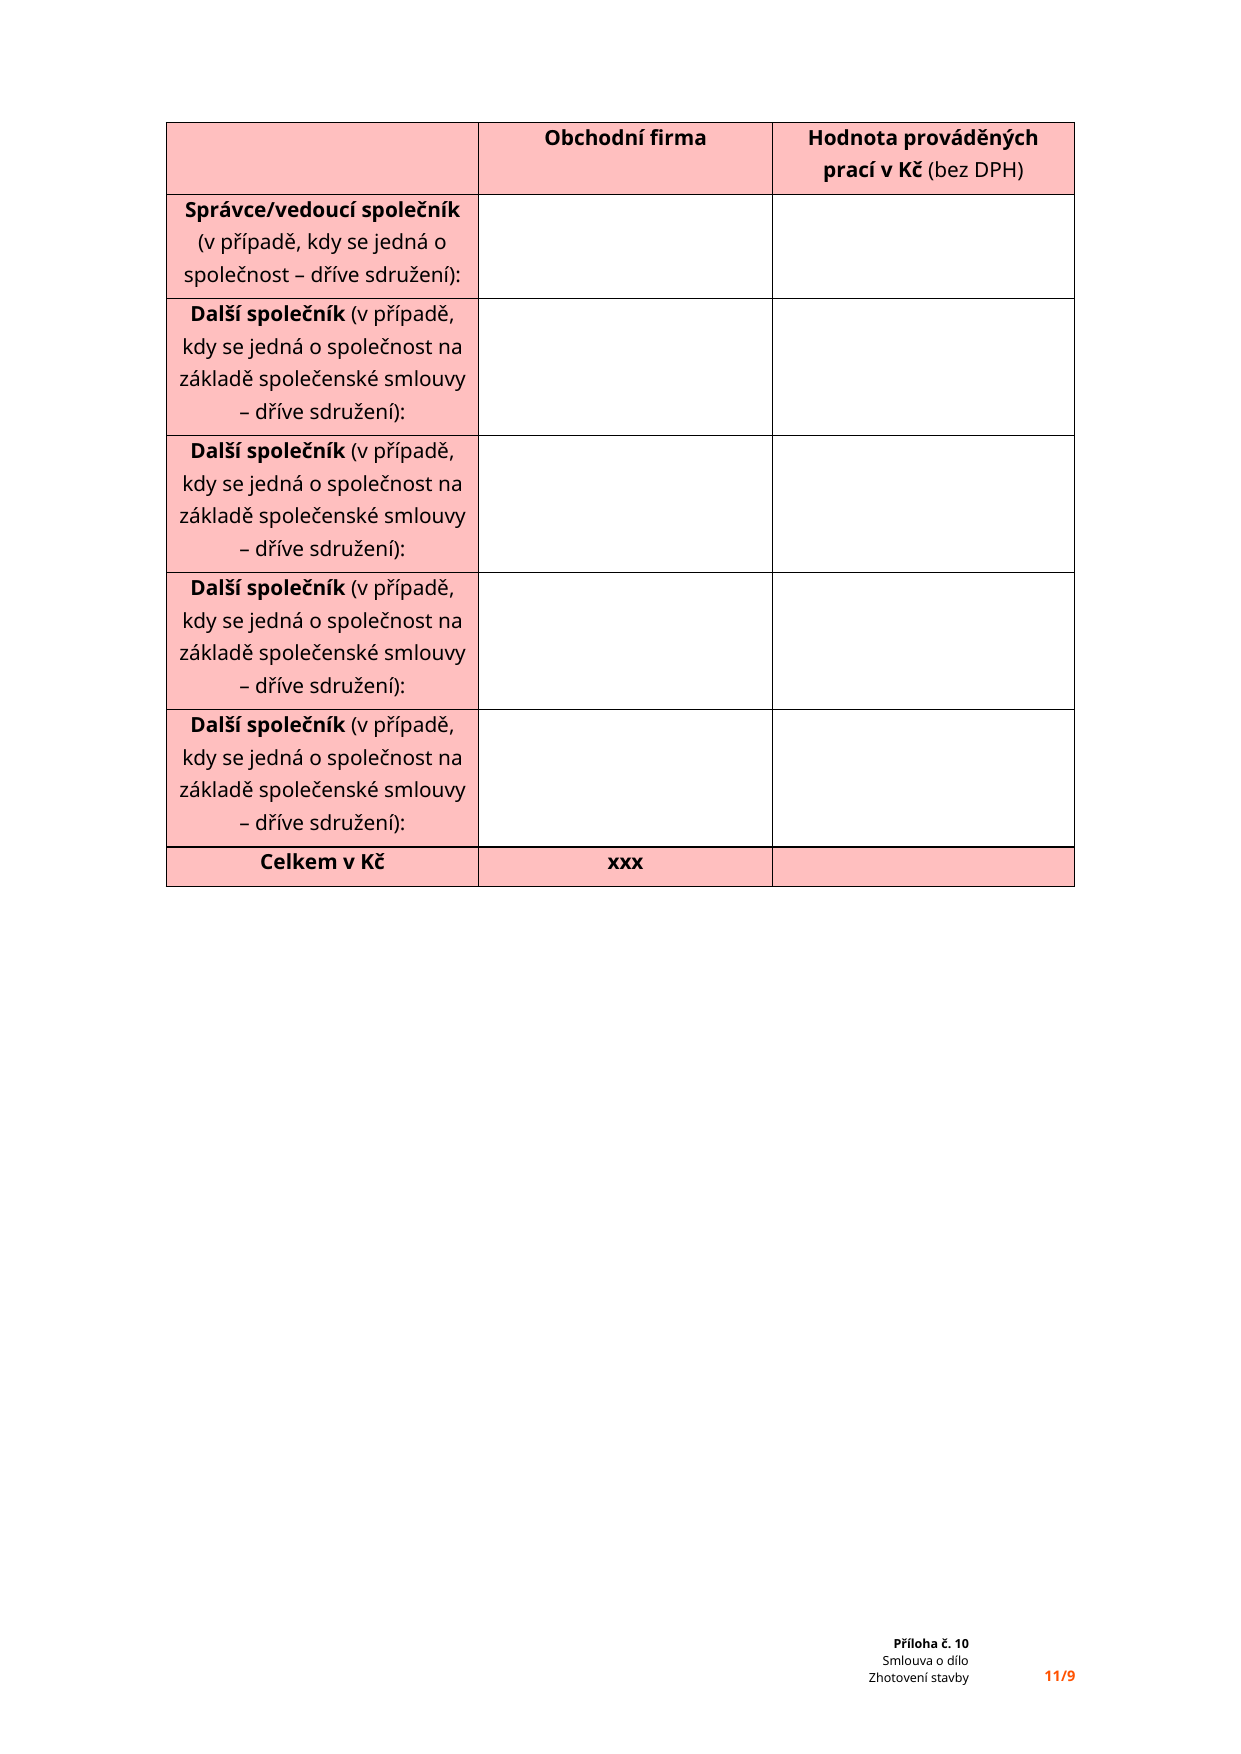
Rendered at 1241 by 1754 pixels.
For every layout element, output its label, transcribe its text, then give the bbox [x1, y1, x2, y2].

table_cell [773, 710, 1074, 846]
table_cell xxx [479, 848, 772, 886]
table_cell [479, 436, 772, 572]
table_cell [479, 573, 772, 709]
table_cell [479, 710, 772, 846]
table_cell [773, 436, 1074, 572]
table_cell Správce/vedoucí společník (v případě, kdy se jedná o společnost – dříve sdružení): [167, 195, 478, 298]
table_cell Další společník (v případě, kdy se jedná o společnost na základě společenské smlouvy – dříve sdružení): [167, 573, 478, 709]
table_cell Další společník (v případě, kdy se jedná o společnost na základě společenské smlouvy – dříve sdružení): [167, 299, 478, 435]
table_cell [773, 848, 1074, 886]
table_cell [773, 195, 1074, 298]
table_cell [773, 573, 1074, 709]
table_cell Další společník (v případě, kdy se jedná o společnost na základě společenské smlouvy – dříve sdružení): [167, 710, 478, 846]
table_header [167, 123, 478, 194]
table_cell [773, 299, 1074, 435]
table_cell Celkem v Kč [167, 848, 478, 886]
table_cell [479, 299, 772, 435]
table_cell Další společník (v případě, kdy se jedná o společnost na základě společenské smlouvy – dříve sdružení): [167, 436, 478, 572]
table_cell [479, 195, 772, 298]
table_header Obchodní firma [479, 123, 772, 194]
table_header Hodnota prováděných prací v Kč (bez DPH) [773, 123, 1074, 194]
